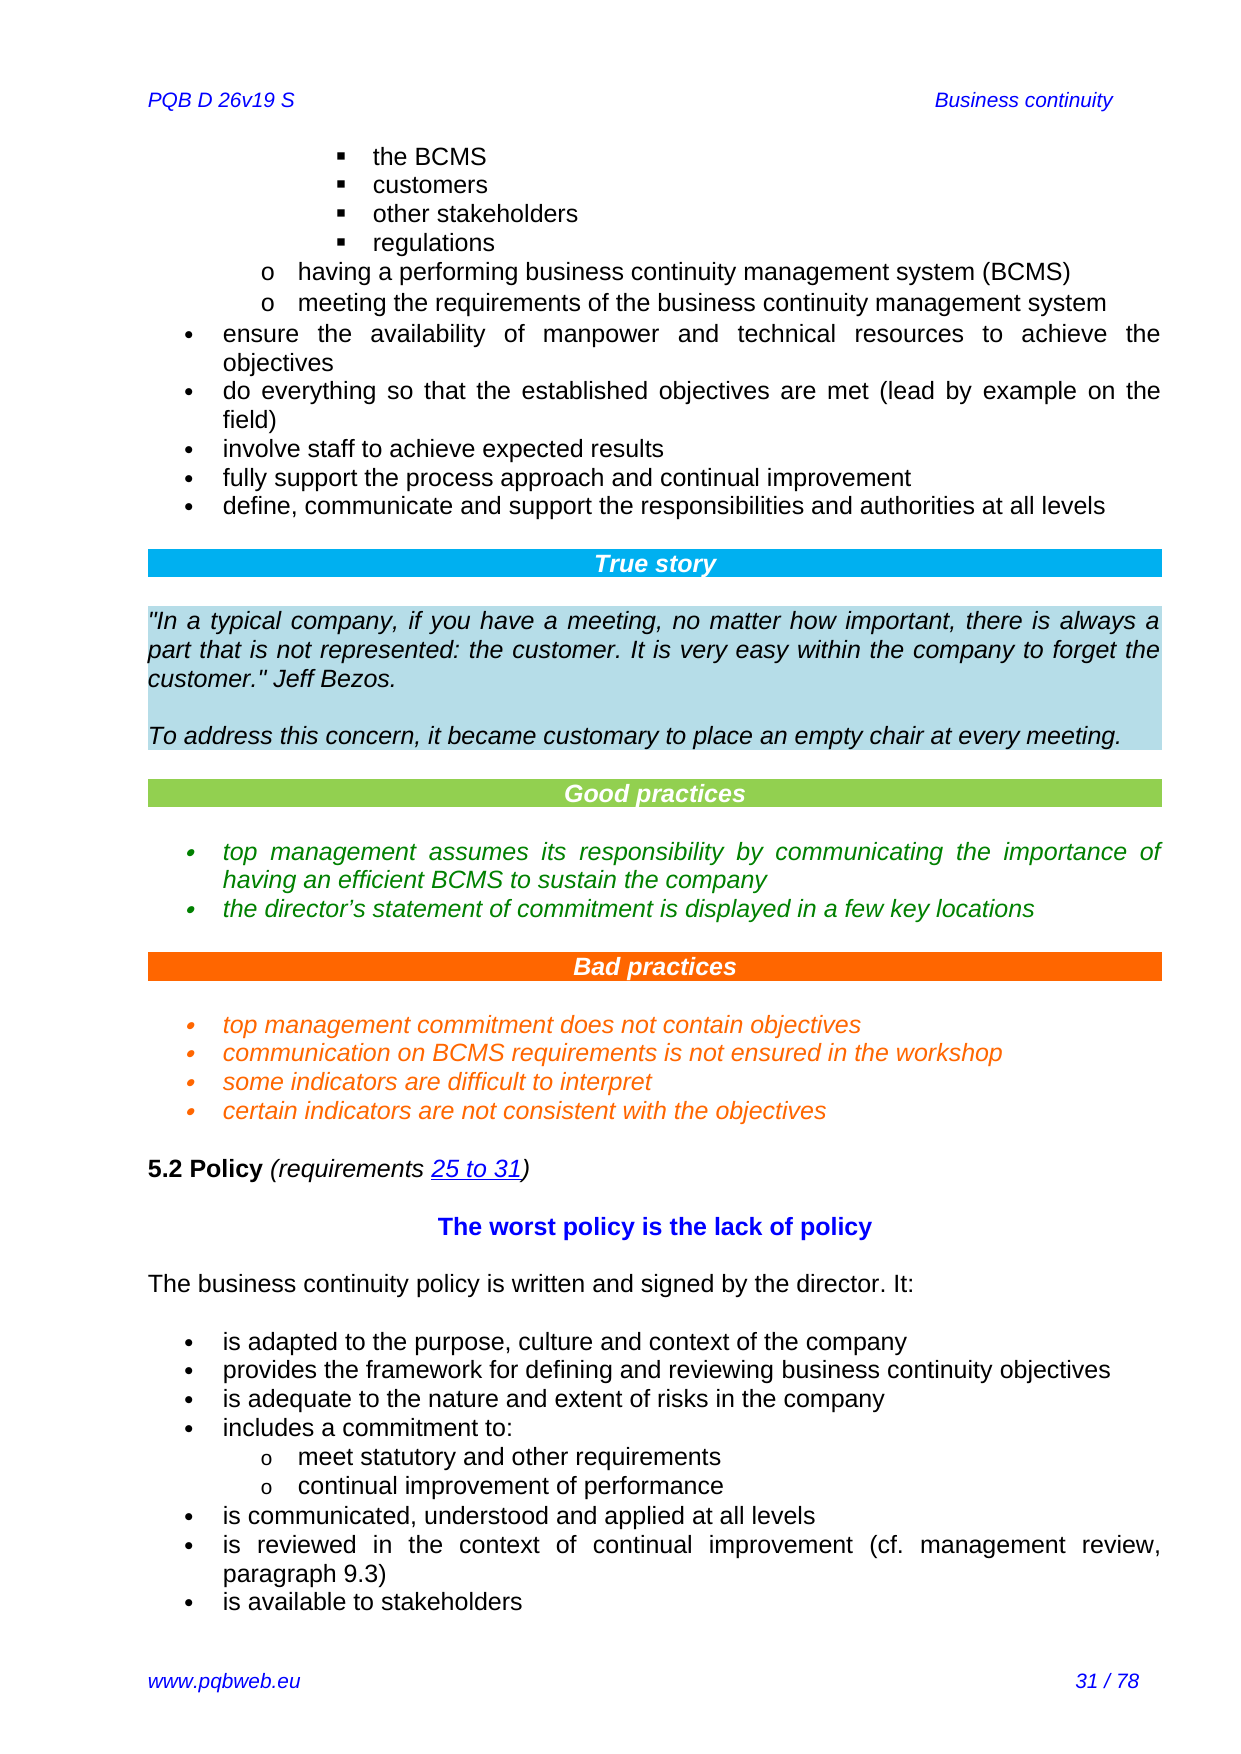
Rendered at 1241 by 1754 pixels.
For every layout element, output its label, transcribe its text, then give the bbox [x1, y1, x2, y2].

list do everything so that the established objectives are met (lead by example on the field) [185, 376, 1162, 434]
list define, communicate and support the responsibilities and authorities at all levels [185, 491, 1162, 520]
list fully support the process approach and continual improvement [185, 462, 1162, 491]
text Good practices [148, 779, 1162, 807]
list is adapted to the purpose, culture and context of the company [185, 1327, 1162, 1355]
list meeting the requirements of the business continuity management system [260, 288, 1162, 319]
list communication on BCMS requirements is not ensured in the workshop [185, 1038, 1162, 1067]
list regulations [335, 228, 1162, 257]
list is available to stakeholders [185, 1587, 1162, 1616]
list is adequate to the nature and extent of risks in the company [185, 1384, 1162, 1413]
list certain indicators are not consistent with the objectives [185, 1096, 1162, 1124]
list customers [335, 170, 1162, 199]
text True story [148, 549, 1162, 577]
list is communicated, understood and applied at all levels [185, 1501, 1162, 1530]
list top management assumes its responsibility by communicating the importance of having an efficient BCMS to sustain the company [185, 837, 1162, 894]
list some indicators are difficult to interpret [185, 1067, 1162, 1096]
list includes a commitment to: [185, 1413, 1162, 1442]
text "In a typical company, if you have a meeting, no matter how important, there is always a part that is not represented: the customer. It is very easy within the company to forget the customer." Jeff Bezos. [148, 606, 1162, 692]
text To address this concern, it became customary to place an empty chair at every meeting. [148, 721, 1162, 750]
text The business continuity policy is written and signed by the director. It: [148, 1269, 1162, 1298]
list is reviewed in the context of continual improvement (cf. management review, paragraph 9.3) [185, 1530, 1162, 1587]
text The worst policy is the lack of policy [148, 1212, 1162, 1240]
list the BCMS [335, 141, 1162, 170]
list having a performing business continuity management system (BCMS) [260, 257, 1162, 288]
text Bad practices [148, 952, 1162, 981]
list ensure the availability of manpower and technical resources to achieve the objectives [185, 319, 1162, 376]
list meet statutory and other requirements [260, 1442, 1162, 1471]
text 5.2 Policy (requirements 25 to 31) [148, 1154, 1162, 1182]
list provides the framework for defining and reviewing business continuity objectives [185, 1355, 1162, 1384]
list continual improvement of performance [260, 1471, 1162, 1501]
list top management commitment does not contain objectives [185, 1009, 1162, 1038]
list other stakeholders [335, 199, 1162, 228]
list involve staff to achieve expected results [185, 434, 1162, 462]
list the director’s statement of commitment is displayed in a few key locations [185, 894, 1162, 923]
